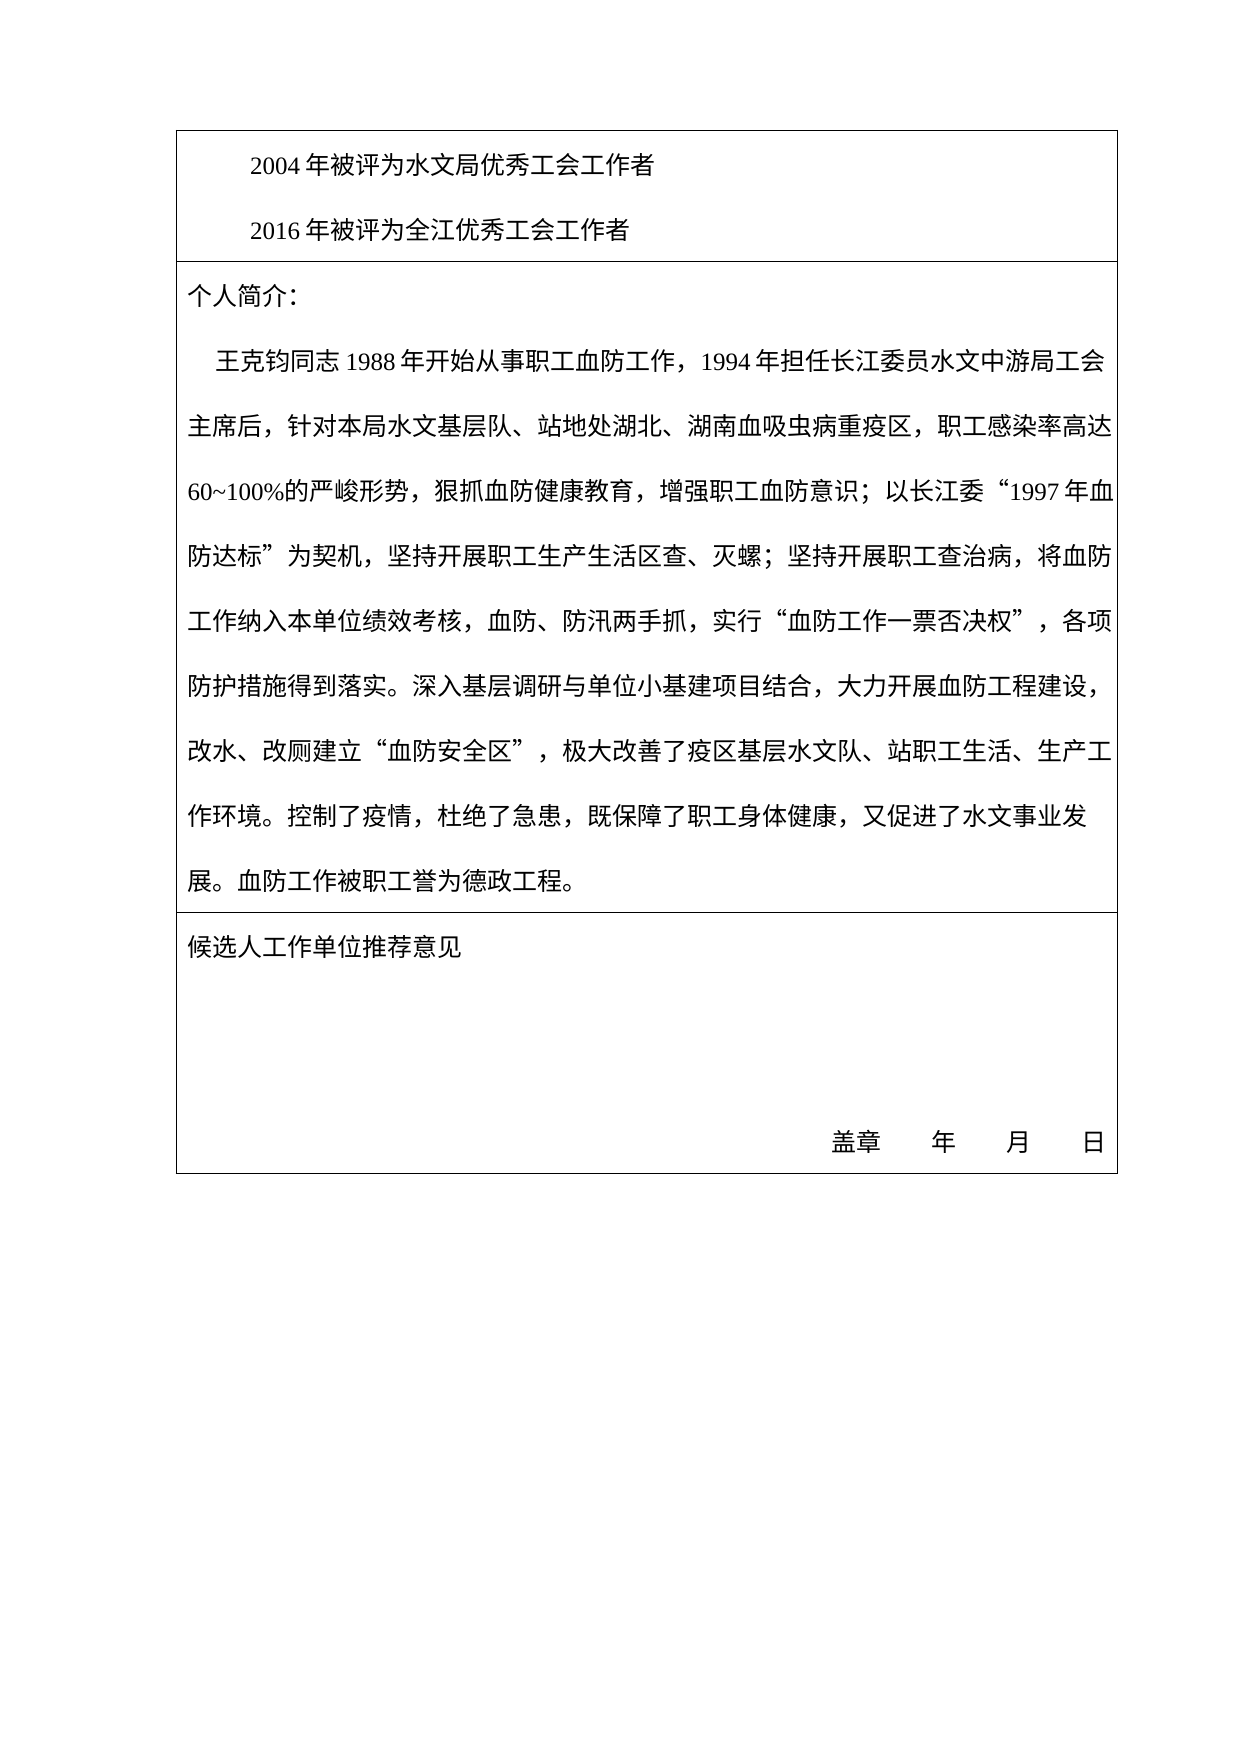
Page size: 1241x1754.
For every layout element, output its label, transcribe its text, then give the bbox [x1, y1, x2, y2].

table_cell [177, 131, 1117, 261]
table_cell 候选人工作单位推荐意见 盖章 年 月 日 [177, 913, 1117, 1173]
table_cell 个人简介： 王克钧同志1988年开始从事职工血防工作，1994年担任长江委员水文中游局工会主席后，针对本局水文基层队、站地处湖北、湖南血吸虫病重疫区，职工感染率高达60~100%的严峻形势，狠抓血防健康教育，增强职工血防意识；以长江委“1997年血防达标”为契机，坚持开展职工生产生活区查、灭螺；坚持开展职工查治病，将血防工作纳入本单位绩效考核，血防、防汛两手抓，实行“血防工作一票否决权”，各项防护措施得到落实。深入基层调研与单位小基建项目结合，大力开展血防工程建设，改水、改厕建立“血防安全区”，极大改善了疫区基层水文队、站职工生活、生产工作环境。控制了疫情，杜绝了急患，既保障了职工身体健康，又促进了水文事业发展。血防工作被职工誉为德政工程。 [177, 262, 1117, 912]
